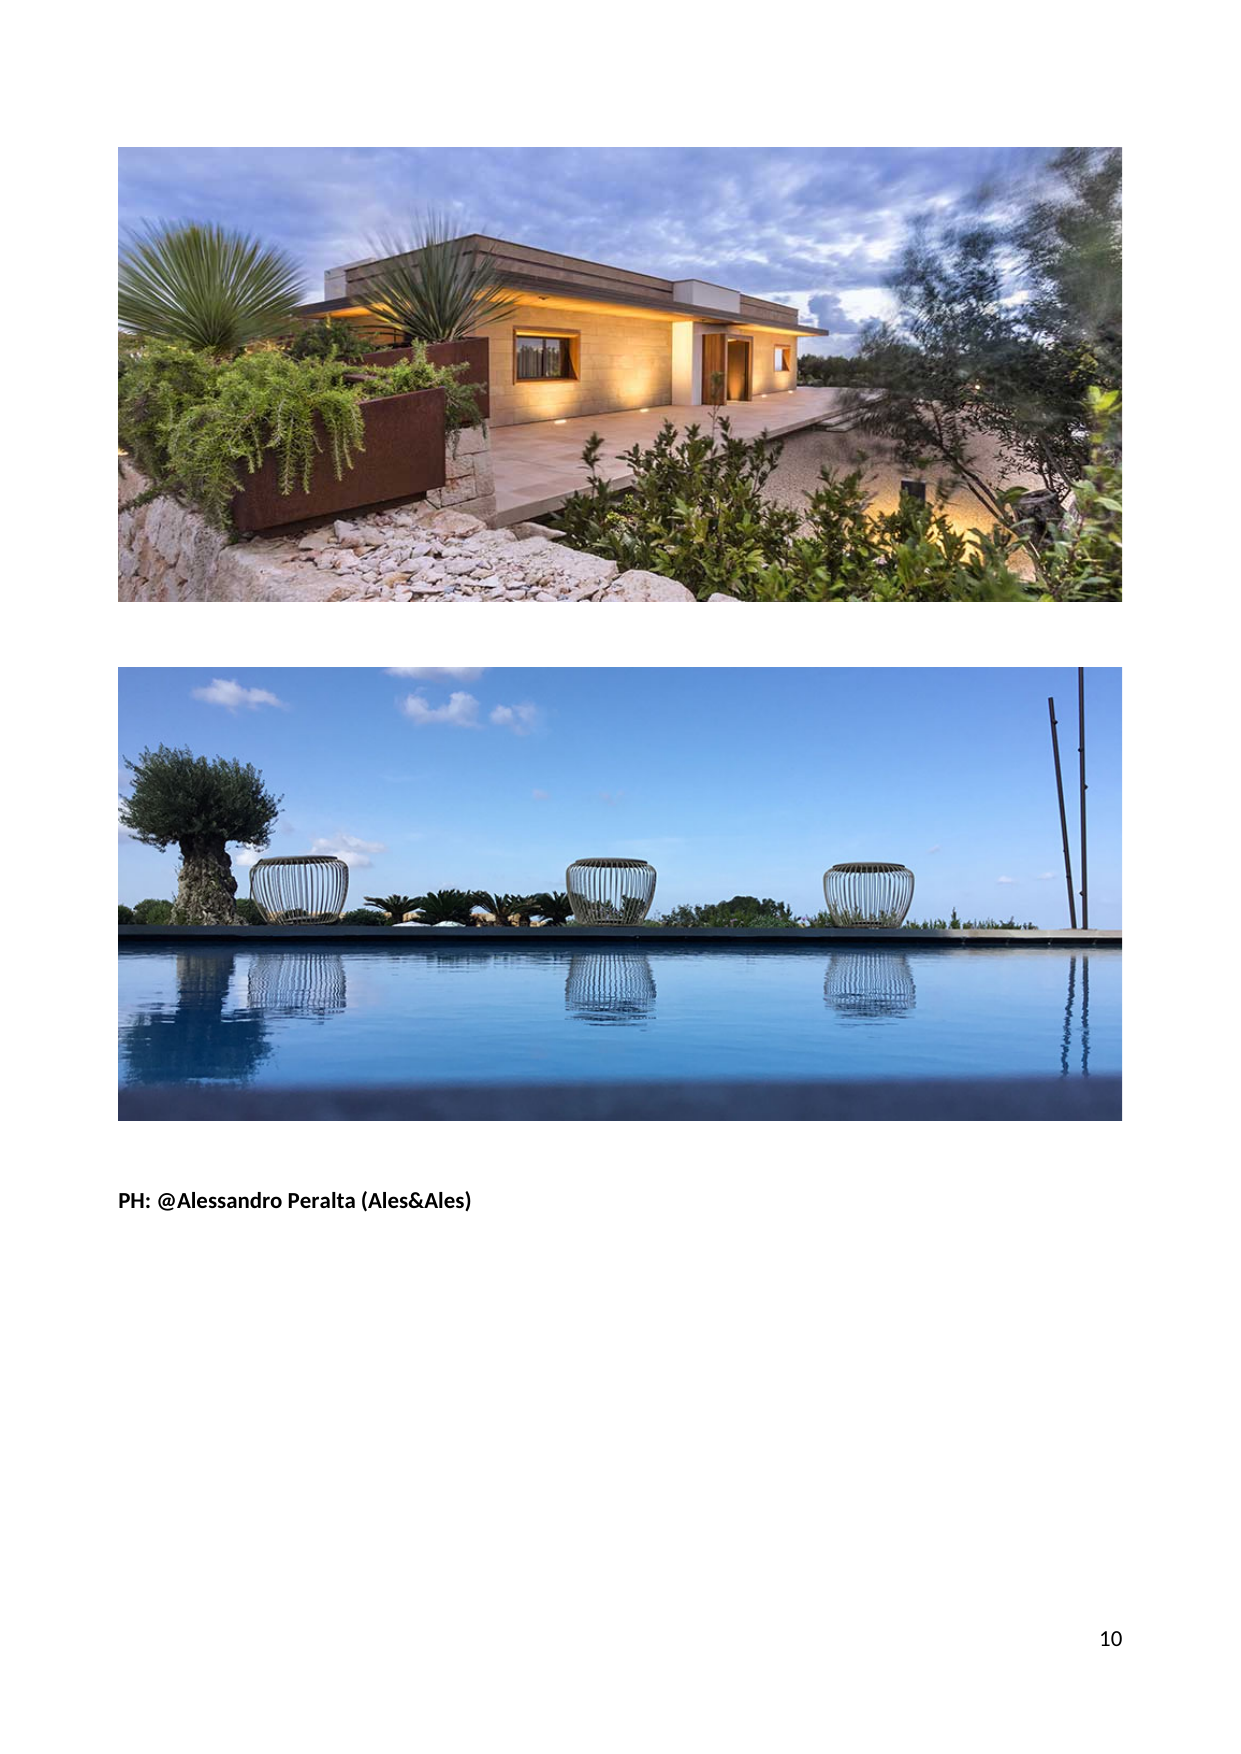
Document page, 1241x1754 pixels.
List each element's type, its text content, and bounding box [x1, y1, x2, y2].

picture [118, 147, 1123, 602]
text PH: @Alessandro Peralta (Ales&Ales) [118, 1187, 1122, 1214]
picture [118, 667, 1123, 1121]
